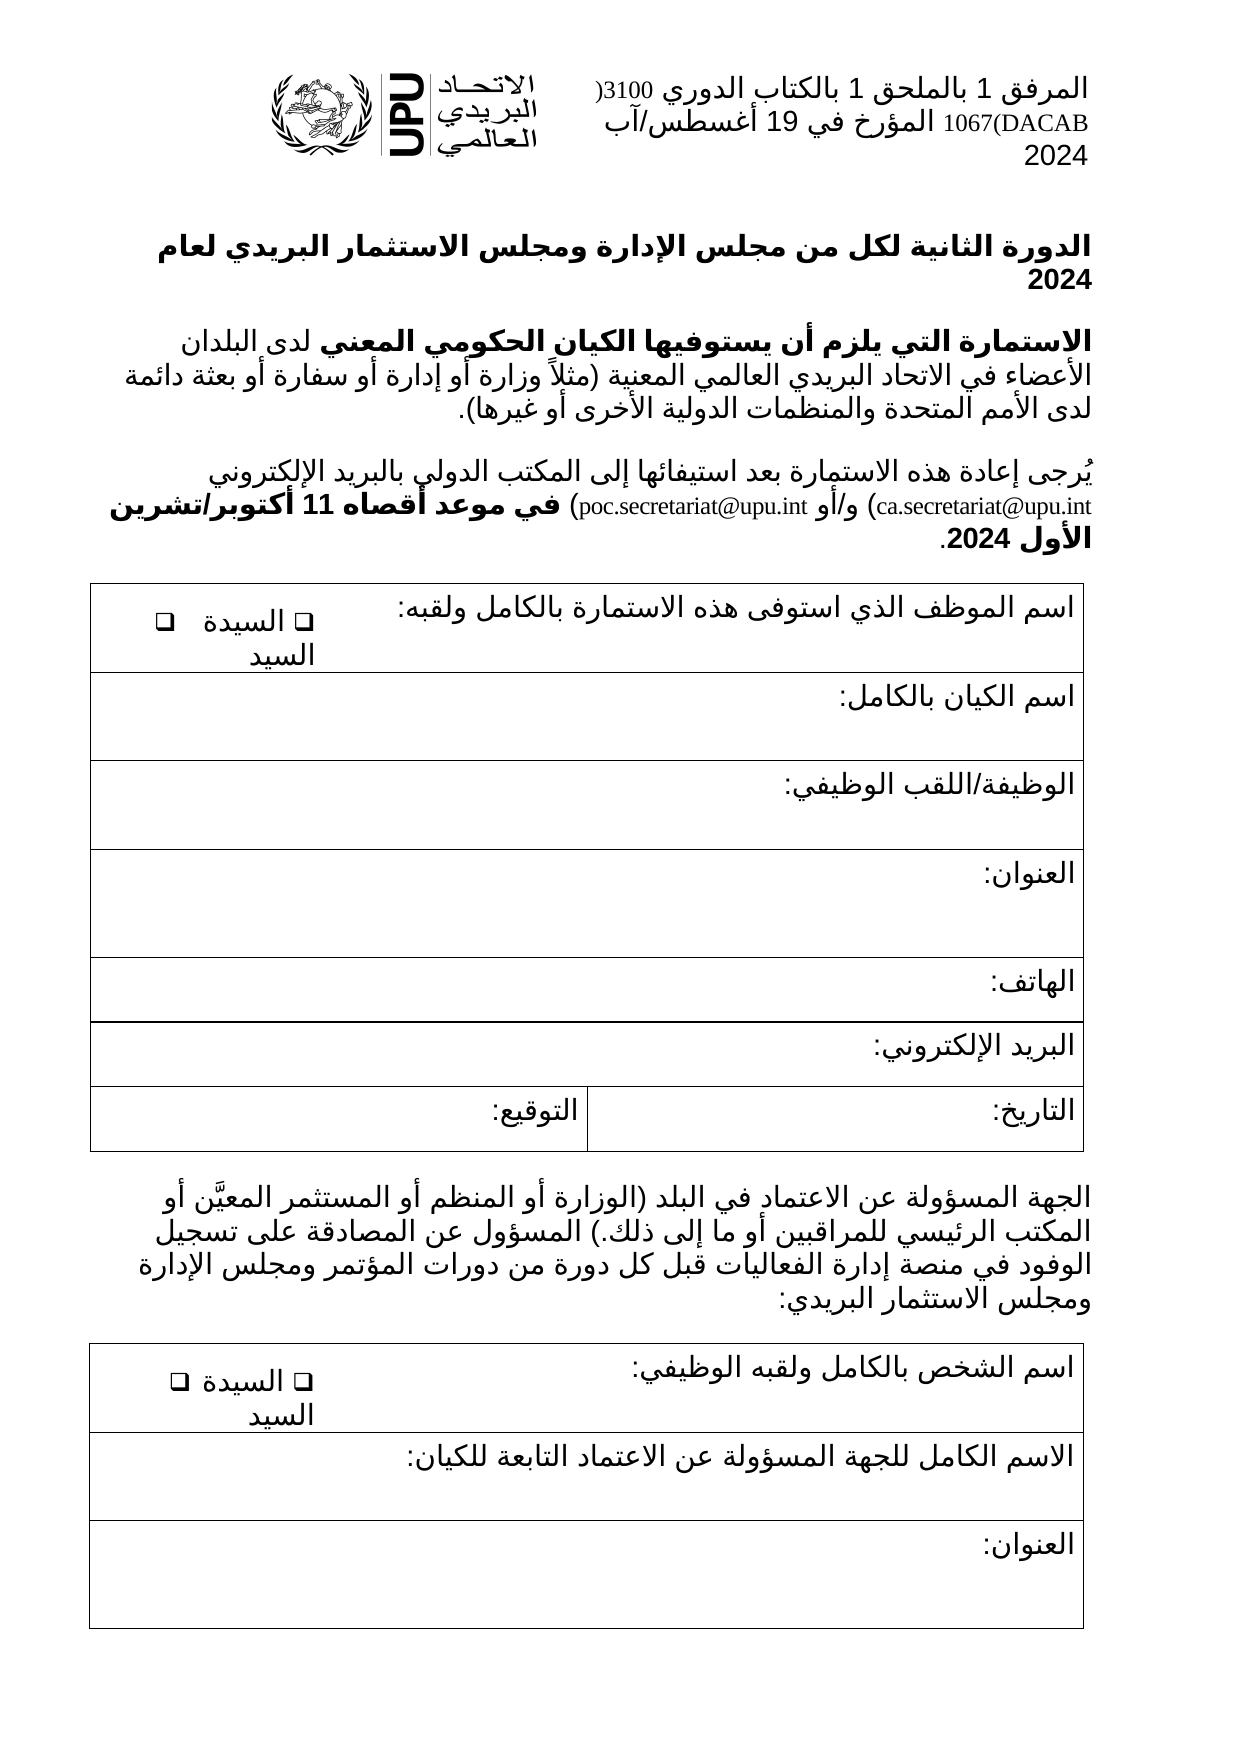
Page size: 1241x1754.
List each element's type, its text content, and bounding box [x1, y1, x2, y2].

table_cell التاريخ: [588, 1087, 1083, 1151]
text الاستمارة التي يلزم أن يستوفيها الكيان الحكومي المعني لدى البلدان الأعضاء في الاتحاد البريدي العالمي المعنية (مثلاً وزارة أو إدارة أو سفارة أو بعثة دائمة لدى الأمم المتحدة والمنظمات الدولية الأخرى أو غيرها). [89, 324, 1092, 425]
table_cell اسم الكيان بالكامل: [91, 673, 1083, 760]
text الجهة المسؤولة عن الاعتماد في البلد (الوزارة أو المنظم أو المستثمر المعيَّن أو المكتب الرئيسي للمراقبين أو ما إلى ذلك.) المسؤول عن المصادقة على تسجيل الوفود في منصة إدارة الفعاليات قبل كل دورة من دورات المؤتمر ومجلس الإدارة ومجلس الاستثمار البريدي: [89, 1180, 1092, 1314]
table_cell الوظيفة/اللقب الوظيفي: [91, 761, 1083, 849]
picture [271, 70, 536, 157]
table_header السيدة السيد [90, 1344, 323, 1432]
text يُرجى إعادة هذه الاستمارة بعد استيفائها إلى المكتب الدولي بالبريد الإلكتروني ca.secretariat@upu.int) و/أو poc.secretariat@upu.int) في موعد أقصاه 11 أكتوبر/تشرين الأول 2024. [89, 454, 1092, 554]
table_header السيدة السيد [91, 584, 324, 672]
text الدورة الثانية لكل من مجلس الإدارة ومجلس الاستثمار البريدي لعام 2024 [89, 229, 1092, 296]
table_cell الهاتف: [91, 958, 1083, 1021]
table_cell التوقيع: [91, 1087, 587, 1151]
table_cell العنوان: [91, 850, 1083, 957]
table_cell البريد الإلكتروني: [91, 1023, 1083, 1086]
table_header اسم الشخص بالكامل ولقبه الوظيفي: [323, 1344, 1083, 1432]
table_cell الاسم الكامل للجهة المسؤولة عن الاعتماد التابعة للكيان: [90, 1433, 1083, 1520]
table_cell العنوان: [90, 1521, 1083, 1628]
table_header اسم الموظف الذي استوفى هذه الاستمارة بالكامل ولقبه: [324, 584, 1083, 672]
